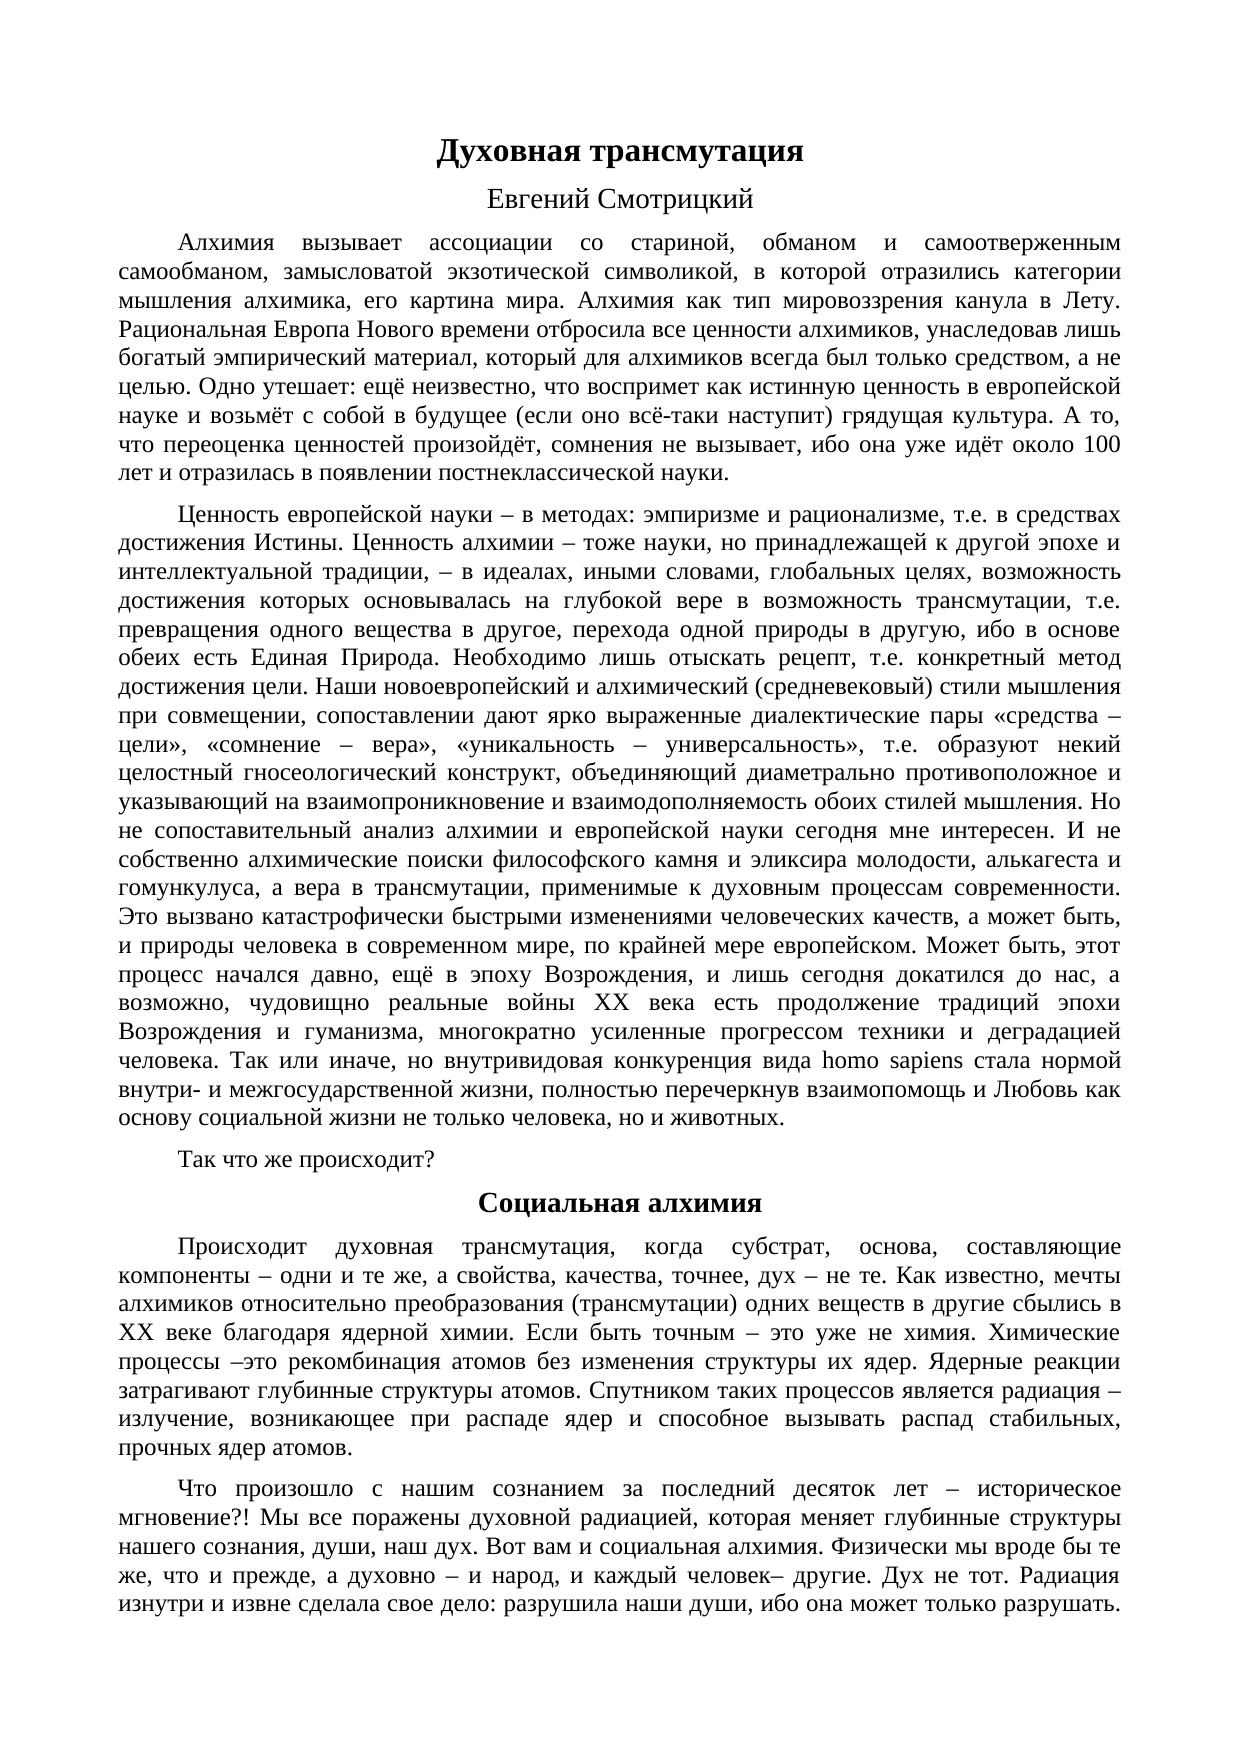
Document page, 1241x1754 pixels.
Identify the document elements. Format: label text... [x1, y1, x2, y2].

text Евгений Смотрицкий [118, 181, 1122, 215]
text Ценность европейской науки – в методах: эмпиризме и рационализме, т.е. в средствах достижения Истины. Ценность алхимии – тоже науки, но принадлежащей к другой эпохе и интеллектуальной традиции, – в идеалах, иными словами, глобальных целях, возможность достижения которых основывалась на глубокой вере в возможность трансмутации, т.е. превращения одного вещества в другое, перехода одной природы в другую, ибо в основе обеих есть Единая Природа. Необходимо лишь отыскать рецепт, т.е. конкретный метод достижения цели. Наши новоевропейский и алхимический (средневековый) стили мышления при совмещении, сопоставлении дают ярко выраженные диалектические пары «средства – цели», «сомнение – вера», «уникальность – универсальность», т.е. образуют некий целостный гносеологический конструкт, объединяющий диаметрально противоположное и указывающий на взаимопроникновение и взаимодополняемость обоих стилей мышления. Но не сопоставительный анализ алхимии и европейской науки сегодня мне интересен. И не собственно алхимические поиски философского камня и эликсира молодости, алькагеста и гомункулуса, а вера в трансмутации, применимые к духовным процессам современности. Это вызвано катастрофически быстрыми изменениями человеческих качеств, а может быть, и природы человека в современном мире, по крайней мере европейском. Может быть, этот процесс начался давно, ещё в эпоху Возрождения, и лишь сегодня докатился до нас, а возможно, чудовищно реальные войны XX века есть продолжение традиций эпохи Возрождения и гуманизма, многократно усиленные прогрессом техники и деградацией человека. Так или иначе, но внутривидовая конкуренция вида homo sapiens стала нормой внутри- и межгосударственной жизни, полностью перечеркнув взаимопомощь и Любовь как основу социальной жизни не только человека, но и животных. [118, 499, 1122, 1131]
text Духовная трансмутация [118, 131, 1122, 169]
text Происходит духовная трансмутация, когда субстрат, основа, составляющие компоненты – одни и те же, а свойства, качества, точнее, дух – не те. Как известно, мечты алхимиков относительно преобразования (трансмутации) одних веществ в другие сбылись в ХХ веке благодаря ядерной химии. Если быть точным – это уже не химия. Химические процессы –это рекомбинация атомов без изменения структуры их ядер. Ядерные реакции затрагивают глубинные структуры атомов. Спутником таких процессов является радиация – излучение, возникающее при распаде ядер и способное вызывать распад стабильных, прочных ядер атомов. [118, 1231, 1122, 1461]
text Социальная алхимия [118, 1185, 1122, 1218]
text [118, 1473, 1122, 1617]
text Алхимия вызывает ассоциации со стариной, обманом и самоотверженным самообманом, замысловатой экзотической символикой, в которой отразились категории мышления алхимика, его картина мира. Алхимия как тип мировоззрения канула в Лету. Рациональная Европа Нового времени отбросила все ценности алхимиков, унаследовав лишь богатый эмпирический материал, который для алхимиков всегда был только средством, а не целью. Одно утешает: ещё неизвестно, что воспримет как истинную ценность в европейской науке и возьмёт с собой в будущее (если оно всё-таки наступит) грядущая культура. А то, что переоценка ценностей произойдёт, сомнения не вызывает, ибо она уже идёт около 100 лет и отразилась в появлении постнеклассической науки. [118, 227, 1122, 486]
text Так что же происходит? [118, 1144, 1122, 1172]
